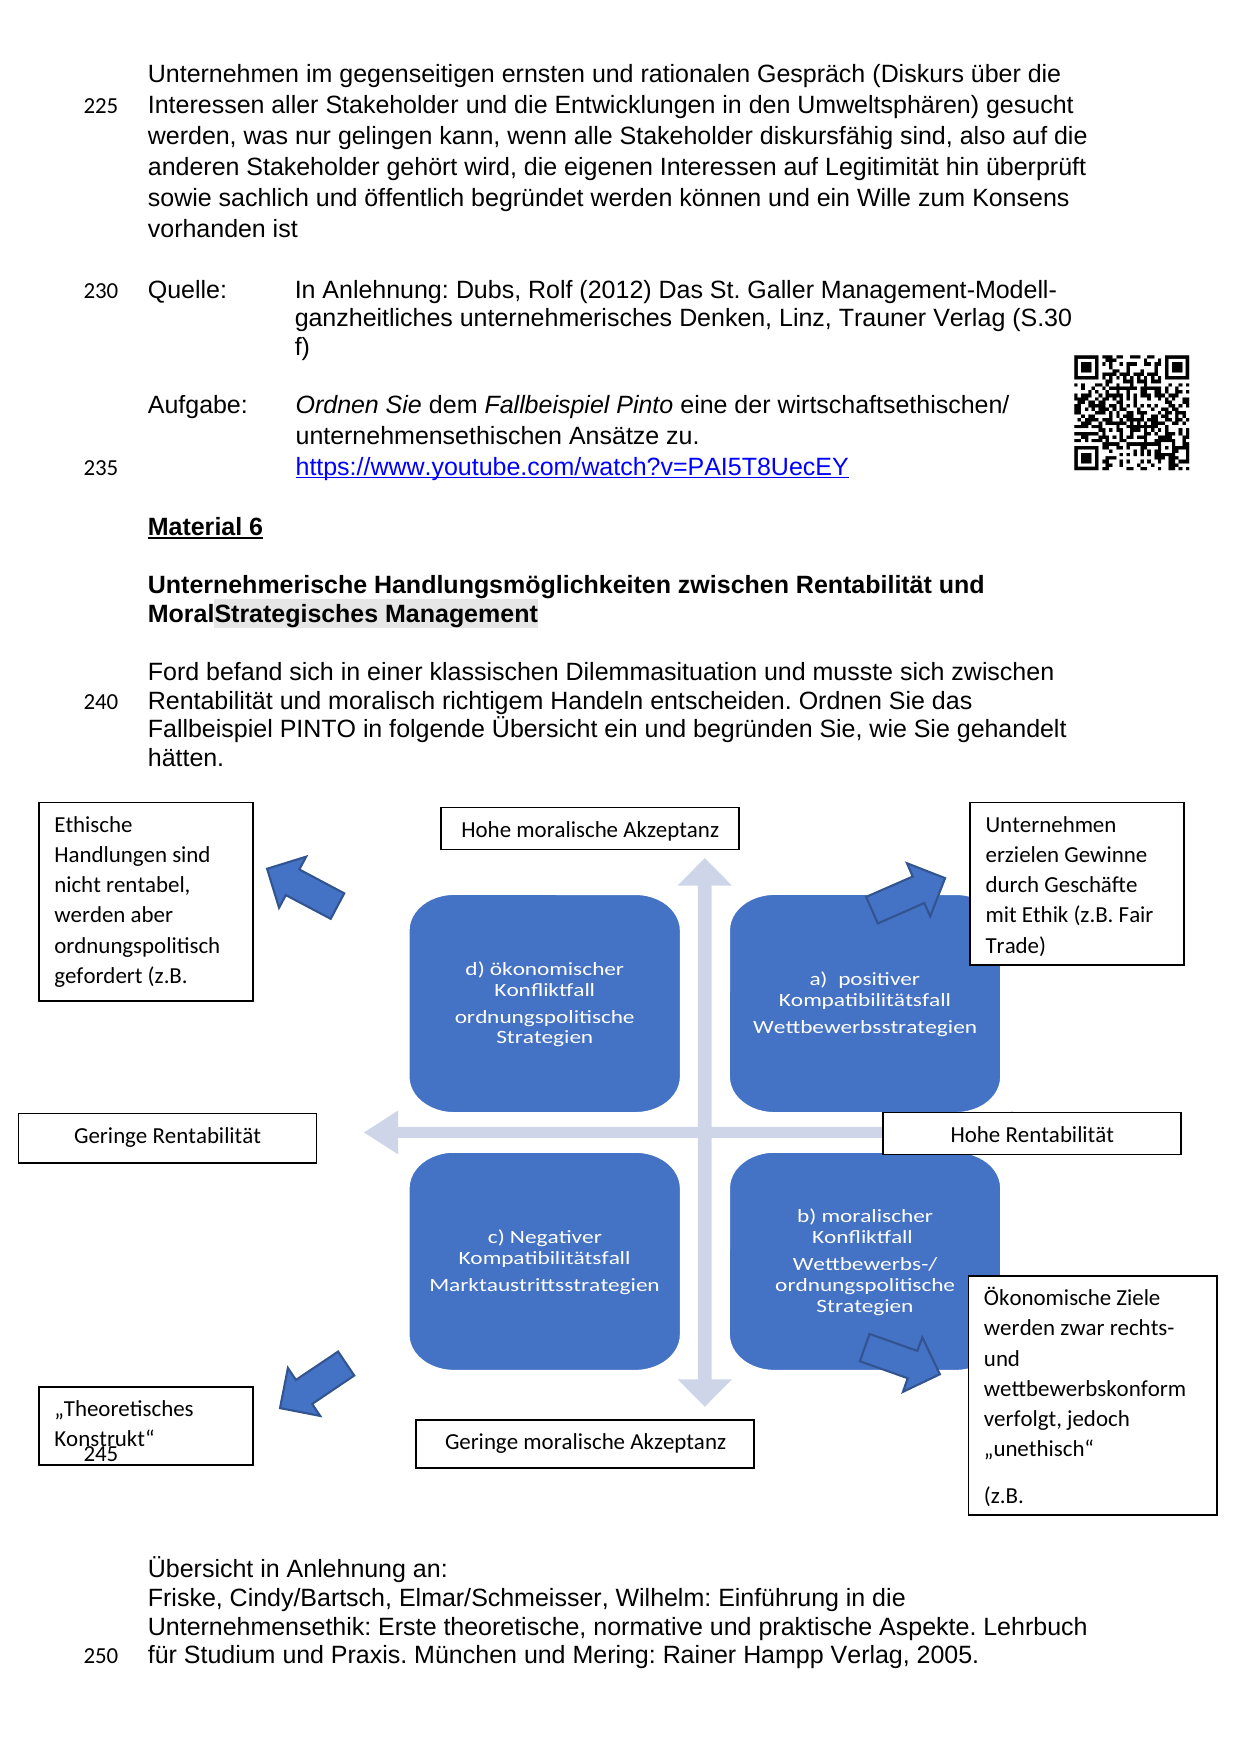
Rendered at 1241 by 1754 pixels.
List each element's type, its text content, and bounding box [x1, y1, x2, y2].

text Ford befand sich in einer klassischen Dilemmasituation und musste sich zwischen Rentabilität und moralisch richtigem Handeln entscheiden. Ordnen Sie das Fallbeispiel PINTO in folgende Übersicht ein und begründen Sie, wie Sie gehandelt hätten. [148, 657, 1093, 772]
text Unternehmerische Handlungsmöglichkeiten zwischen Rentabilität und MoralStrategisches Management [148, 570, 1093, 628]
text Übersicht in Anlehnung an: Friske, Cindy/Bartsch, Elmar/Schmeisser, Wilhelm: Einführung in die Unternehmensethik: Erste theoretische, normative und praktische Aspekte. Lehrbuch für Studium und Praxis. München und Mering: Rainer Hampp Verlag, 2005. [148, 1554, 1093, 1669]
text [148, 59, 1093, 243]
text Material 6 [148, 512, 1093, 541]
text Quelle: In Anlehnung: Dubs, Rolf (2012) Das St. Galler Management-Modell- ganzheitliches unternehmerisches Denken, Linz, Trauner Verlag (S.30 f) [148, 274, 1093, 361]
text Aufgabe: Ordnen Sie dem Fallbeispiel Pinto eine der wirtschaftsethischen/ unternehmensethischen Ansätze zu. https://www.youtube.com/watch?v=PAI5T8UecEY [148, 390, 1093, 481]
picture [1067, 348, 1196, 477]
